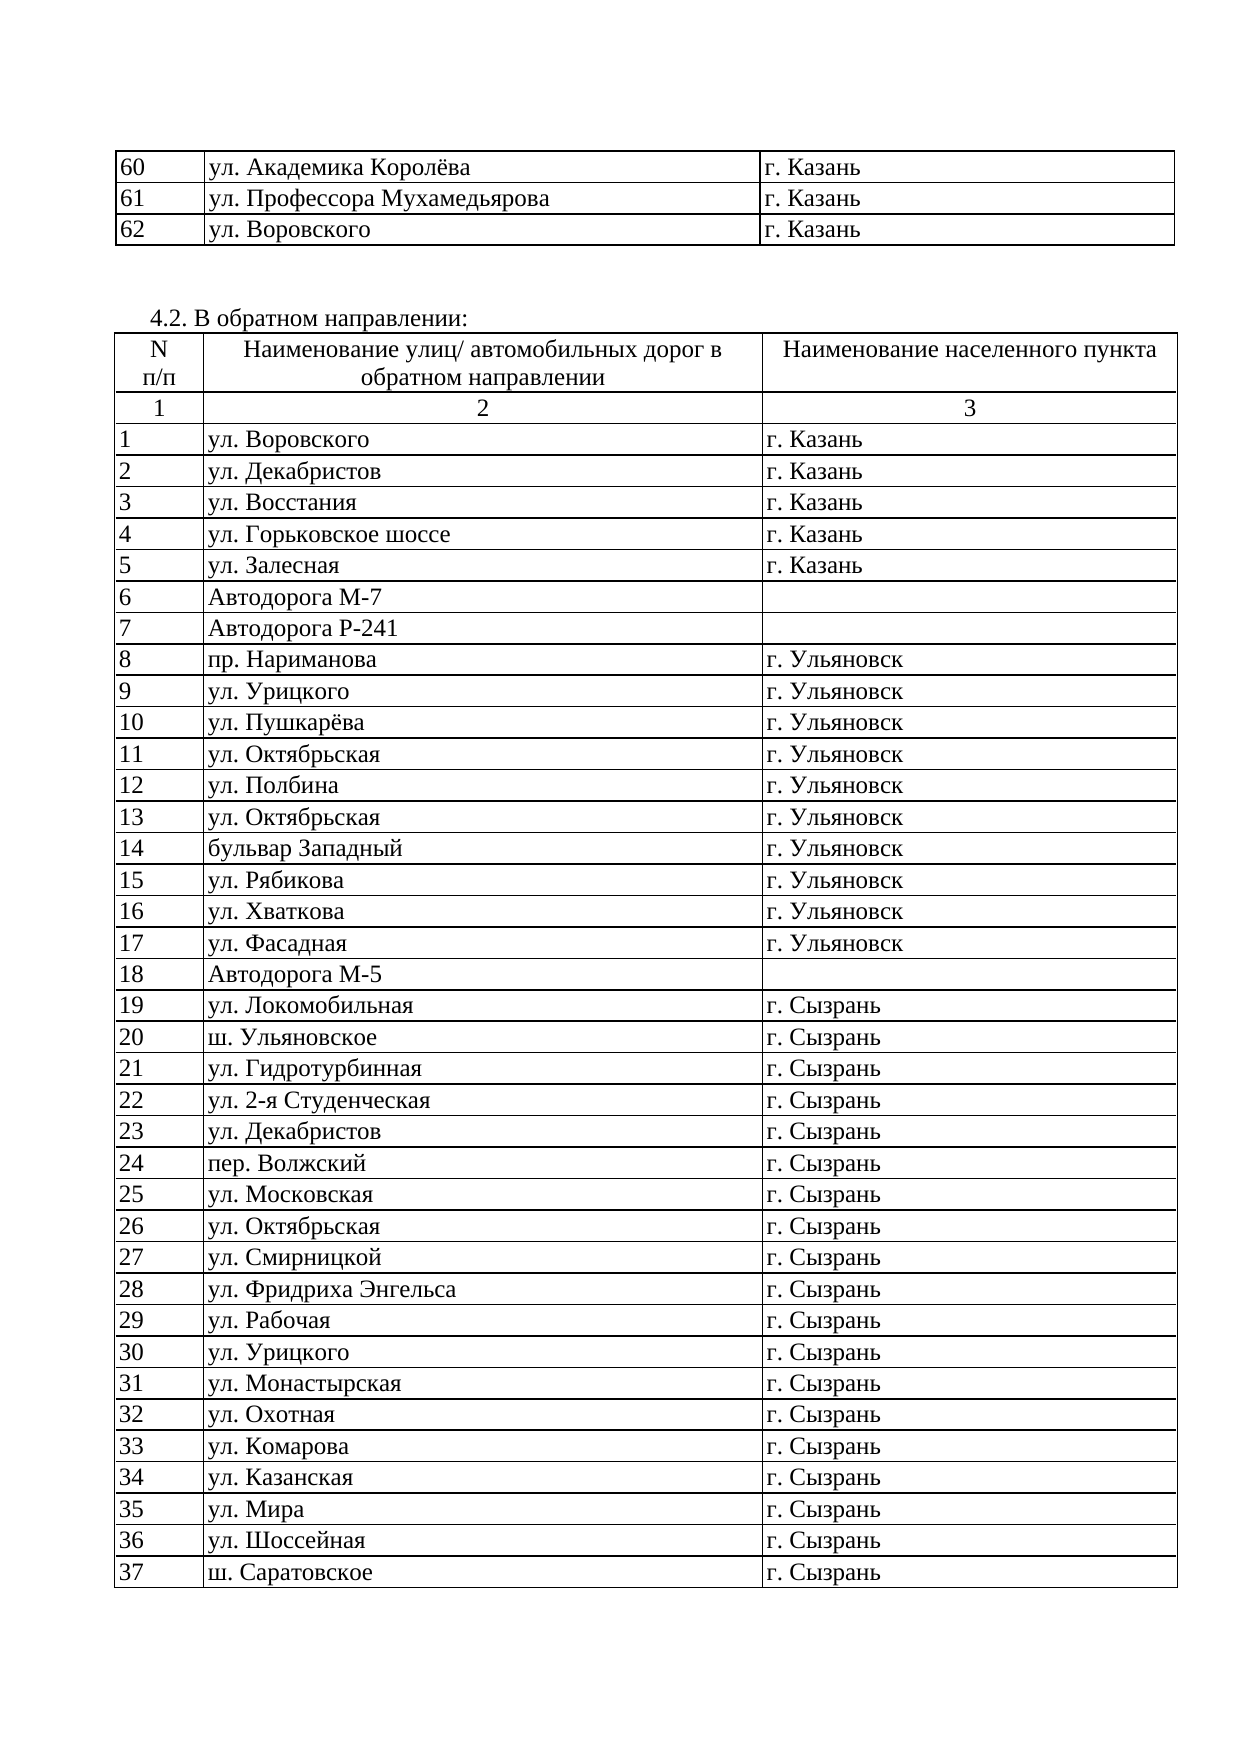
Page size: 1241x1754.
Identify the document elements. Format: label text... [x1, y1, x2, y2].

table_cell 22 [115, 1084, 203, 1115]
table_cell ул. Воровского [204, 424, 762, 454]
table_cell 35 [115, 1493, 203, 1524]
table_cell г. Сызрань [763, 1524, 1177, 1555]
table_cell г. Сызрань [763, 1146, 1177, 1178]
table_cell 26 [115, 1210, 203, 1241]
table_cell г. Казань [761, 183, 1174, 213]
table_cell 28 [115, 1273, 203, 1303]
table_cell 15 [115, 864, 203, 894]
table_cell г. Казань [761, 152, 1174, 181]
table_cell г. Казань [763, 486, 1177, 517]
table_cell ш. Саратовское [204, 1557, 762, 1587]
table_cell 33 [115, 1430, 203, 1461]
table_cell 1 [115, 392, 203, 423]
table_cell 9 [115, 675, 203, 706]
table_cell Автодорога М-5 [204, 959, 762, 989]
table_cell ул. Гидротурбинная [204, 1053, 762, 1083]
table_cell г. Ульяновск [763, 895, 1177, 926]
table_cell 10 [115, 707, 203, 737]
table_cell г. Ульяновск [763, 863, 1177, 894]
table_cell [763, 958, 1177, 989]
table_cell г. Сызрань [763, 1492, 1177, 1524]
table_cell г. Сызрань [763, 1398, 1177, 1429]
table_cell ул. Фридриха Энгельса [204, 1274, 762, 1303]
table_cell ул. Октябрьская [204, 1211, 762, 1241]
table_cell ул. Декабристов [204, 1116, 762, 1146]
table_cell 23 [115, 1116, 203, 1146]
table_cell ул. Урицкого [204, 1337, 762, 1366]
table_cell ул. Воровского [205, 215, 759, 244]
table_cell г. Сызрань [763, 1429, 1177, 1461]
table_cell ул. Локомобильная [204, 991, 762, 1020]
table_cell ул. Академика Королёва [205, 152, 759, 181]
table_cell 16 [115, 896, 203, 926]
table_cell ул. Горьковское шоссе [204, 519, 762, 548]
table_cell г. Сызрань [763, 1241, 1177, 1272]
table_header N п/п [115, 334, 203, 391]
table_cell 19 [115, 990, 203, 1020]
table_cell 31 [115, 1368, 203, 1398]
table_cell ул. Пушкарёва [204, 707, 762, 737]
table_cell ул. Смирницкой [204, 1242, 762, 1272]
table_cell 25 [115, 1179, 203, 1209]
table_cell 30 [115, 1336, 203, 1366]
table_cell ул. Рябикова [204, 865, 762, 894]
table_cell ул. Профессора Мухамедьярова [205, 183, 759, 213]
table_cell г. Казань [761, 215, 1174, 244]
table_cell ул. Рабочая [204, 1305, 762, 1335]
table_cell г. Казань [763, 423, 1177, 454]
table_cell ул. Хваткова [204, 896, 762, 926]
table_cell 8 [115, 644, 203, 674]
table_cell г. Ульяновск [763, 926, 1177, 957]
table_cell ул. Мира [204, 1494, 762, 1524]
text 4.2. В обратном направлении: [150, 303, 1090, 332]
table_cell г. Казань [763, 549, 1177, 580]
table_cell г. Сызрань [763, 1335, 1177, 1366]
table_cell ул. Московская [204, 1179, 762, 1209]
table_cell 21 [115, 1053, 203, 1083]
table_cell пр. Нариманова [204, 645, 762, 674]
table_cell 62 [117, 215, 204, 244]
table_cell ул. Фасадная [204, 928, 762, 957]
table_cell 61 [117, 183, 204, 213]
table_cell г. Сызрань [763, 1366, 1177, 1398]
table_cell 13 [115, 801, 203, 832]
table_cell ул. Октябрьская [204, 739, 762, 769]
table_cell ул. Шоссейная [204, 1525, 762, 1555]
table_cell 20 [115, 1021, 203, 1052]
table_cell 37 [115, 1556, 203, 1587]
table_cell г. Сызрань [763, 1020, 1177, 1052]
table_cell ул. Комарова [204, 1431, 762, 1461]
table_cell г. Сызрань [763, 1115, 1177, 1146]
table_cell г. Сызрань [763, 1461, 1177, 1492]
table_cell г. Сызрань [763, 1052, 1177, 1083]
table_cell 18 [115, 959, 203, 989]
table_cell 17 [115, 927, 203, 957]
table_cell г. Ульяновск [763, 674, 1177, 706]
table_cell 36 [115, 1525, 203, 1555]
table_cell ул. Восстания [204, 487, 762, 517]
table_cell бульвар Западный [204, 833, 762, 863]
table_header Наименование населенного пункта [763, 334, 1177, 391]
table_cell 29 [115, 1305, 203, 1335]
table_cell г. Казань [763, 517, 1177, 548]
table_cell [763, 580, 1177, 611]
table_cell ул. Октябрьская [204, 802, 762, 832]
table_cell 27 [115, 1242, 203, 1272]
table_cell г. Ульяновск [763, 737, 1177, 769]
table_cell 4 [115, 518, 203, 548]
table_cell 11 [115, 738, 203, 769]
table_cell пер. Волжский [204, 1148, 762, 1178]
table_cell 5 [115, 550, 203, 580]
table_cell г. Сызрань [763, 1272, 1177, 1303]
table_cell [763, 611, 1177, 643]
table_cell ул. Полбина [204, 770, 762, 800]
table_cell ул. Казанская [204, 1462, 762, 1492]
table_cell г. Ульяновск [763, 706, 1177, 737]
table_cell г. Сызрань [763, 1555, 1177, 1587]
table_cell Автодорога Р-241 [204, 613, 762, 643]
table_cell 34 [115, 1462, 203, 1492]
table_cell г. Сызрань [763, 1083, 1177, 1115]
table_cell 60 [117, 152, 204, 181]
table_cell 2 [115, 455, 203, 486]
table_cell 6 [115, 581, 203, 611]
table_header Наименование улиц/ автомобильных дорог в обратном направлении [204, 334, 762, 391]
table_cell ул. 2-я Студенческая [204, 1085, 762, 1115]
table_cell Автодорога М-7 [204, 582, 762, 611]
table_cell г. Ульяновск [763, 643, 1177, 674]
table_cell 7 [115, 613, 203, 643]
table_cell ул. Охотная [204, 1400, 762, 1429]
table_cell г. Ульяновск [763, 832, 1177, 863]
table_cell г. Ульяновск [763, 800, 1177, 832]
table_cell г. Сызрань [763, 1304, 1177, 1335]
table_cell 24 [115, 1147, 203, 1178]
table_cell ул. Урицкого [204, 676, 762, 706]
table_cell 12 [115, 770, 203, 800]
table_cell г. Сызрань [763, 989, 1177, 1020]
table_cell 32 [115, 1399, 203, 1429]
table_cell 14 [115, 833, 203, 863]
table_cell ул. Залесная [204, 550, 762, 580]
table_cell 2 [204, 393, 762, 423]
table_cell 3 [763, 391, 1177, 423]
table_cell г. Ульяновск [763, 769, 1177, 800]
table_cell г. Казань [763, 454, 1177, 486]
table_cell ул. Декабристов [204, 456, 762, 486]
table_cell ш. Ульяновское [204, 1022, 762, 1052]
table_cell 1 [115, 424, 203, 454]
table_cell 3 [115, 487, 203, 517]
table_cell ул. Монастырская [204, 1368, 762, 1398]
table_cell г. Сызрань [763, 1178, 1177, 1209]
table_cell г. Сызрань [763, 1209, 1177, 1241]
